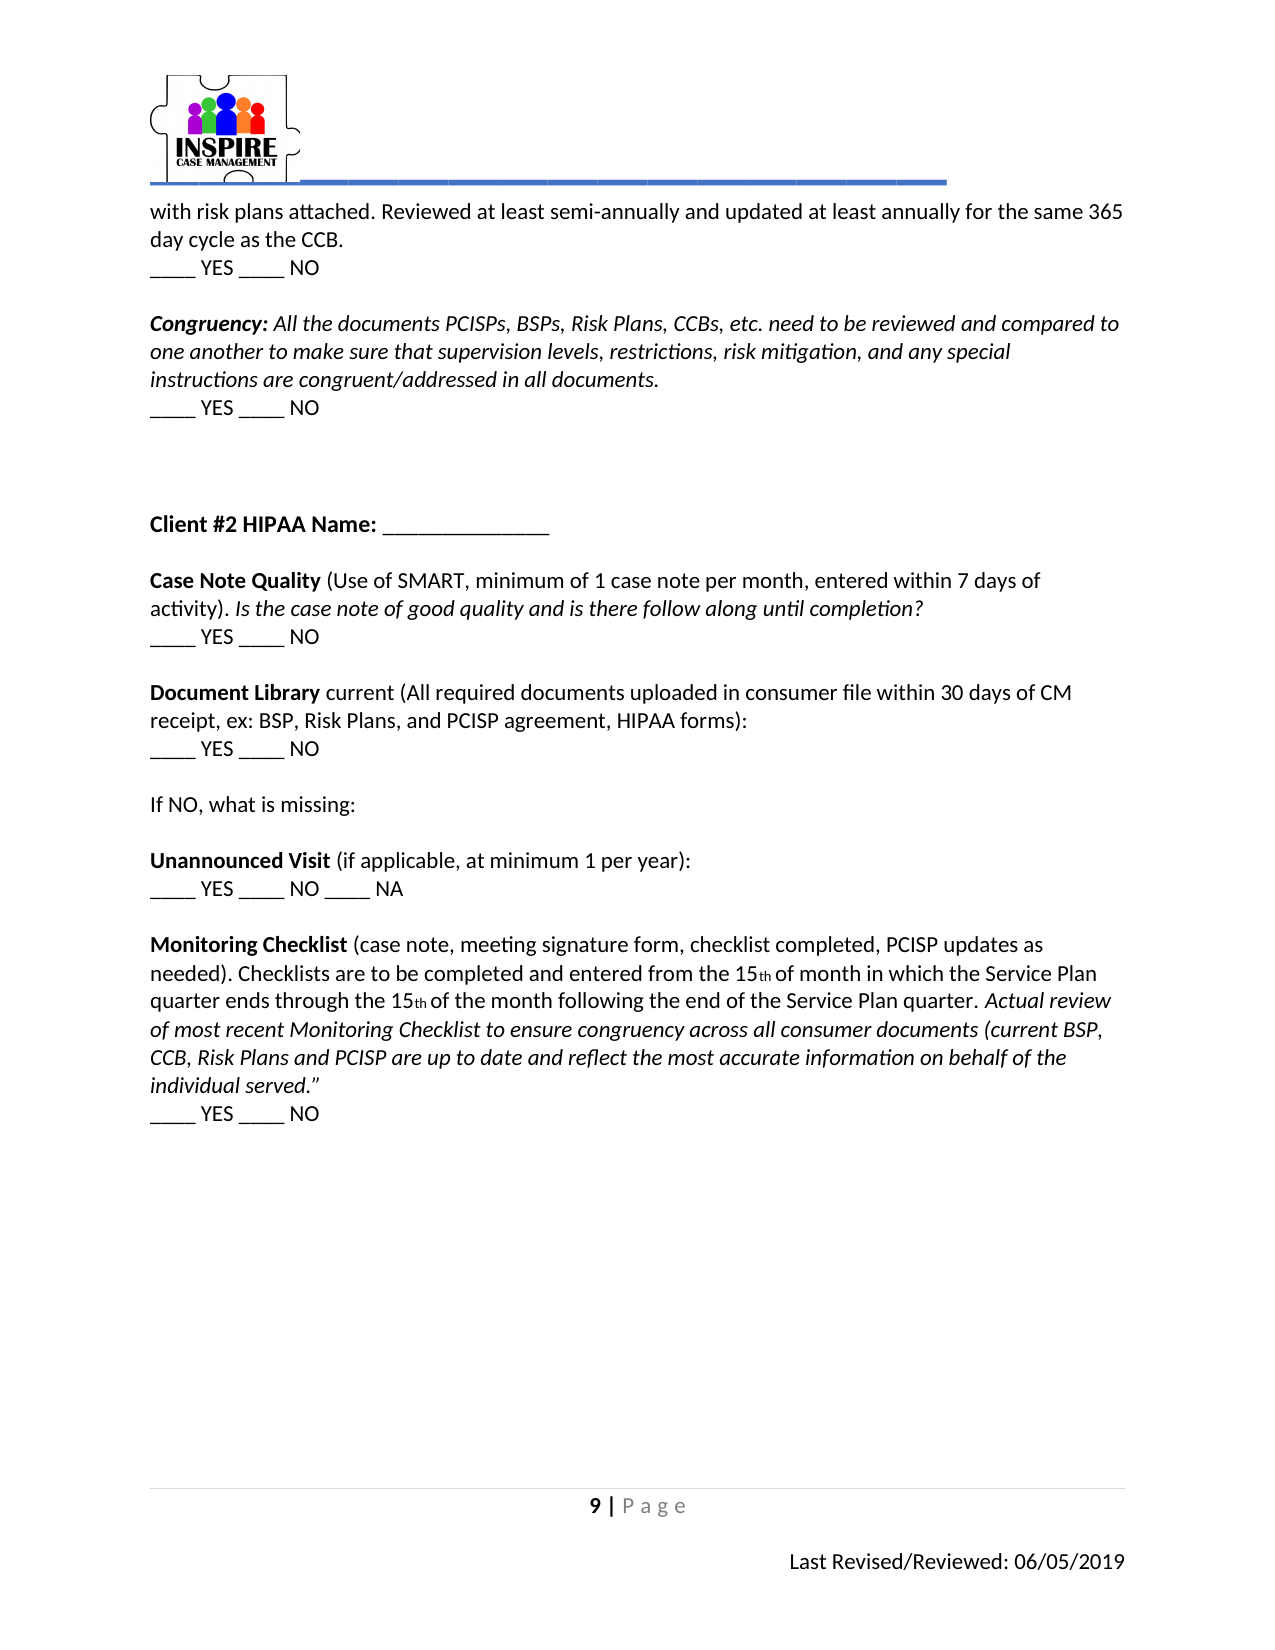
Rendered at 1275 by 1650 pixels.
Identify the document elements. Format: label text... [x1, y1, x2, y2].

text ____ YES ____ NO ____ NA [150, 874, 1125, 903]
text ____ YES ____ NO [150, 253, 1125, 281]
text Document Library current (All required documents uploaded in consumer file within 30 days of CM receipt, ex: BSP, Risk Plans, and PCISP agreement, HIPAA forms): [150, 678, 1125, 734]
text If NO, what is missing: [150, 791, 1125, 818]
text Monitoring Checklist (case note, meeting signature form, checklist completed, PCISP updates as needed). Checklists are to be completed and entered from the 15th of month in which the Service Plan quarter ends through the 15th of the month following the end of the Service Plan quarter. Actual review of most recent Monitoring Checklist to ensure congruency across all consumer documents (current BSP, CCB, Risk Plans and PCISP are up to date and reflect the most accurate information on behalf of the individual served.” [150, 931, 1125, 1099]
text ____ YES ____ NO [150, 622, 1125, 650]
text Client #2 HIPAA Name: ______________ [150, 509, 1125, 538]
text ____ YES ____ NO [150, 1099, 1125, 1127]
text with risk plans attached. Reviewed at least semi-annually and updated at least annually for the same 365 day cycle as the CCB. [150, 197, 1125, 253]
text Unannounced Visit (if applicable, at minimum 1 per year): [150, 847, 1125, 874]
picture [150, 75, 300, 182]
text Case Note Quality (Use of SMART, minimum of 1 case note per month, entered within 7 days of activity). Is the case note of good quality and is there follow along until completion? [150, 566, 1125, 622]
text Congruency: All the documents PCISPs, BSPs, Risk Plans, CCBs, etc. need to be reviewed and compared to one another to make sure that supervision levels, restrictions, risk mitigation, and any special instructions are congruent/addressed in all documents. [150, 309, 1125, 393]
text ____ YES ____ NO [150, 393, 1125, 421]
text ____ YES ____ NO [150, 734, 1125, 762]
